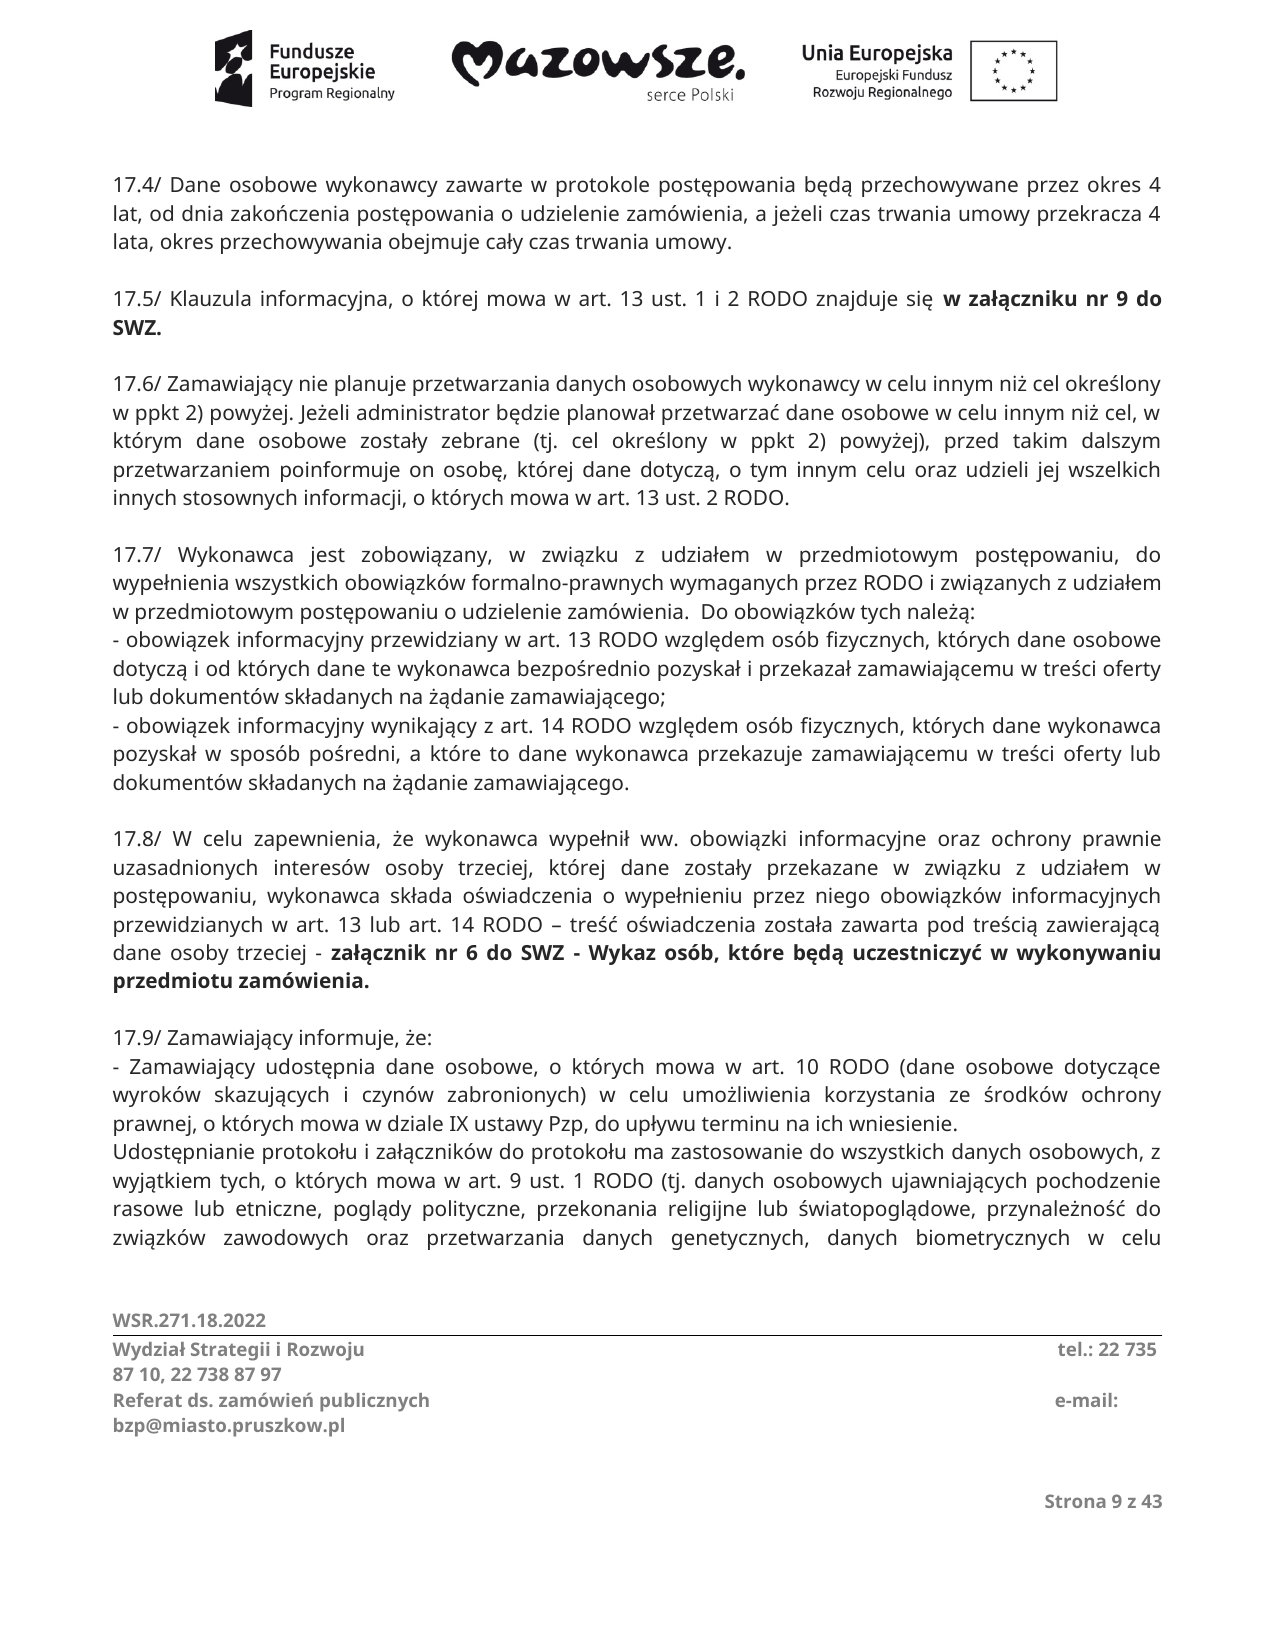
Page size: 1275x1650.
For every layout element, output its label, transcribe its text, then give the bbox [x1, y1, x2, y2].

text 17.4/ Dane osobowe wykonawcy zawarte w protokole postępowania będą przechowywane przez okres 4 lat, od dnia zakończenia postępowania o udzielenie zamówienia, a jeżeli czas trwania umowy przekracza 4 lata, okres przechowywania obejmuje cały czas trwania umowy. [112, 170, 1162, 256]
text 17.9/ Zamawiający informuje, że: [112, 1023, 1162, 1052]
text 17.6/ Zamawiający nie planuje przetwarzania danych osobowych wykonawcy w celu innym niż cel określony w ppkt 2) powyżej. Jeżeli administrator będzie planował przetwarzać dane osobowe w celu innym niż cel, w którym dane osobowe zostały zebrane (tj. cel określony w ppkt 2) powyżej), przed takim dalszym przetwarzaniem poinformuje on osobę, której dane dotyczą, o tym innym celu oraz udzieli jej wszelkich innych stosownych informacji, o których mowa w art. 13 ust. 2 RODO. [112, 369, 1162, 512]
text - obowiązek informacyjny przewidziany w art. 13 RODO względem osób fizycznych, których dane osobowe dotyczą i od których dane te wykonawca bezpośrednio pozyskał i przekazał zamawiającemu w treści oferty lub dokumentów składanych na żądanie zamawiającego; [112, 625, 1162, 711]
text 17.8/ W celu zapewnienia, że wykonawca wypełnił ww. obowiązki informacyjne oraz ochrony prawnie uzasadnionych interesów osoby trzeciej, której dane zostały przekazane w związku z udziałem w postępowaniu, wykonawca składa oświadczenia o wypełnieniu przez niego obowiązków informacyjnych przewidzianych w art. 13 lub art. 14 RODO – treść oświadczenia została zawarta pod treścią zawierającą dane osoby trzeciej - załącznik nr 6 do SWZ - Wykaz osób, które będą uczestniczyć w wykonywaniu przedmiotu zamówienia. [112, 824, 1162, 995]
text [112, 1137, 1162, 1251]
text 17.7/ Wykonawca jest zobowiązany, w związku z udziałem w przedmiotowym postępowaniu, do wypełnienia wszystkich obowiązków formalno-prawnych wymaganych przez RODO i związanych z udziałem w przedmiotowym postępowaniu o udzielenie zamówienia. Do obowiązków tych należą: [112, 540, 1162, 625]
text 17.5/ Klauzula informacyjna, o której mowa w art. 13 ust. 1 i 2 RODO znajduje się w załączniku nr 9 do SWZ. [112, 284, 1162, 341]
picture [215, 30, 1060, 107]
text - Zamawiający udostępnia dane osobowe, o których mowa w art. 10 RODO (dane osobowe dotyczące wyroków skazujących i czynów zabronionych) w celu umożliwienia korzystania ze środków ochrony prawnej, o których mowa w dziale IX ustawy Pzp, do upływu terminu na ich wniesienie. [112, 1052, 1162, 1137]
text - obowiązek informacyjny wynikający z art. 14 RODO względem osób fizycznych, których dane wykonawca pozyskał w sposób pośredni, a które to dane wykonawca przekazuje zamawiającemu w treści oferty lub dokumentów składanych na żądanie zamawiającego. [112, 711, 1162, 796]
